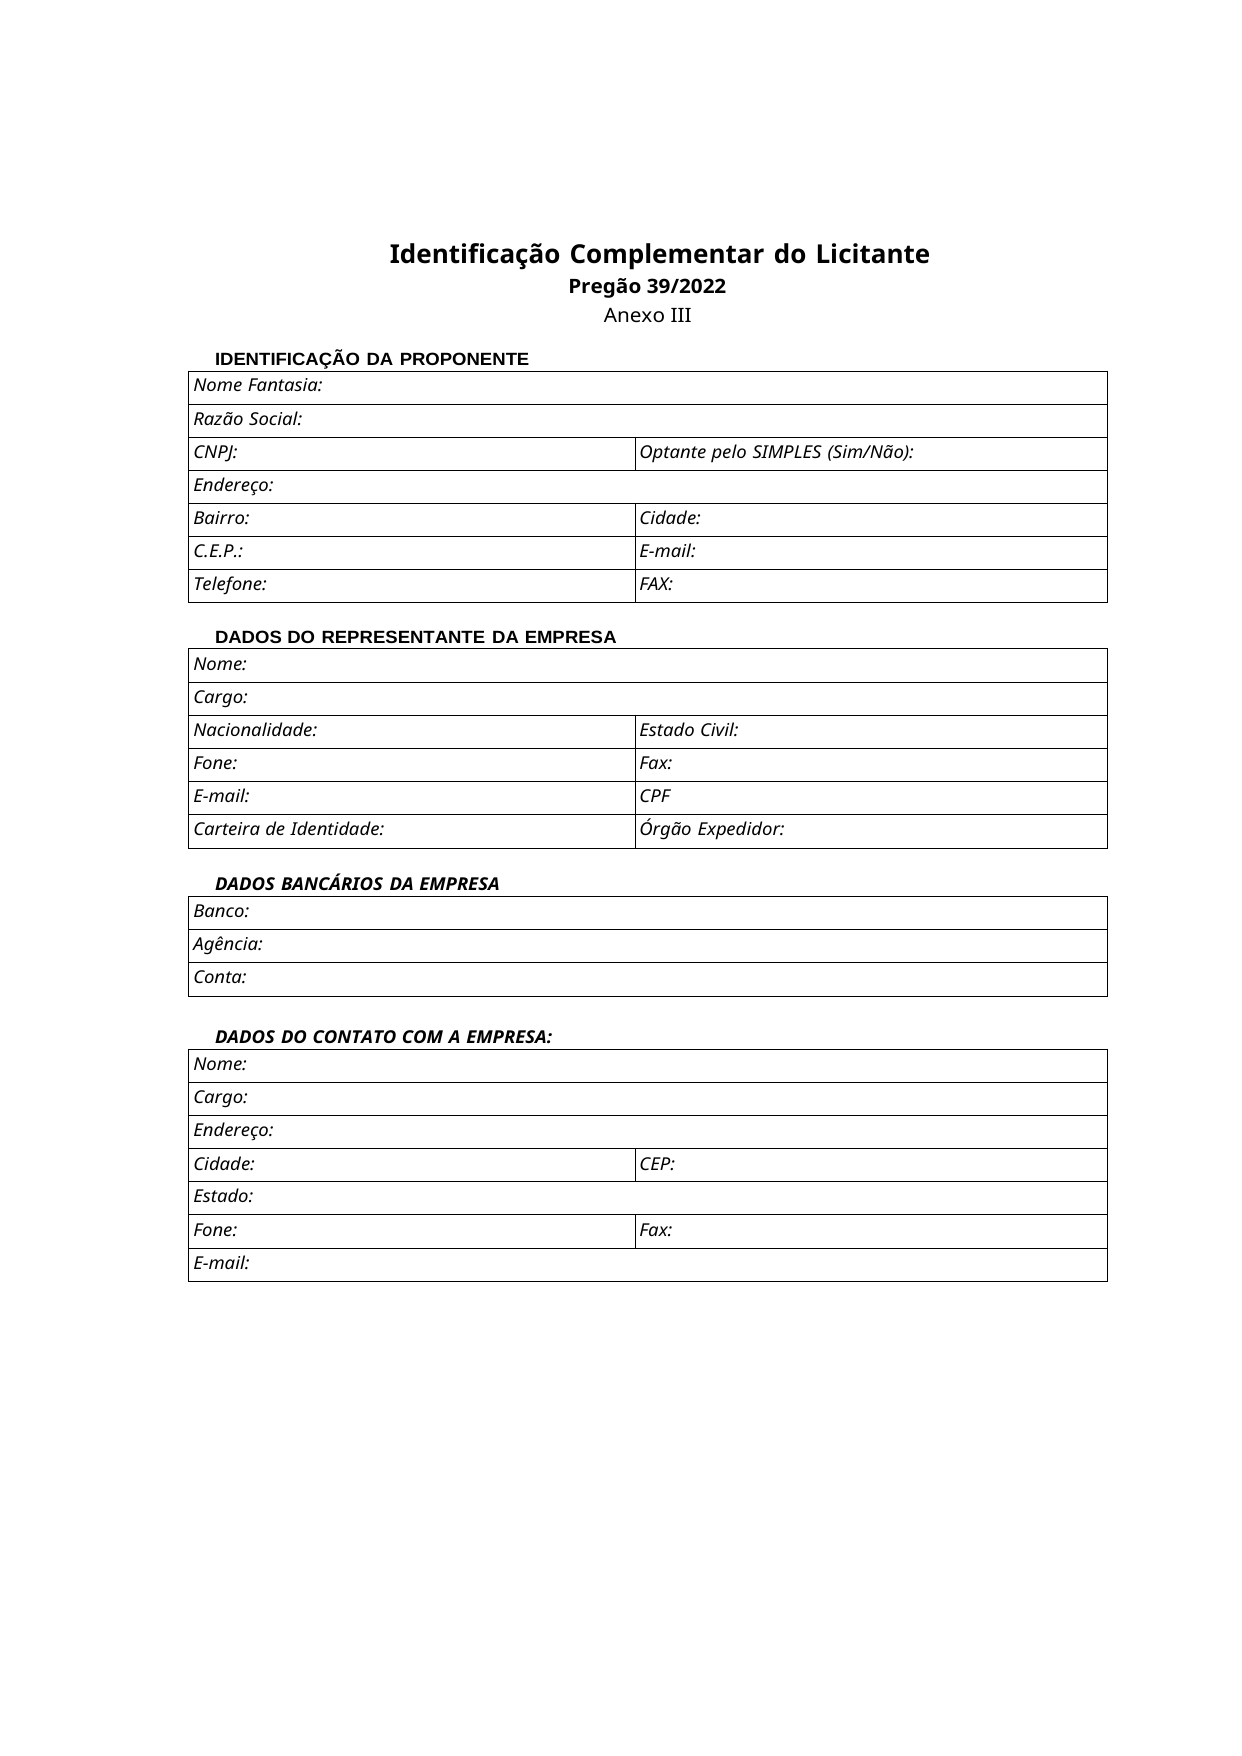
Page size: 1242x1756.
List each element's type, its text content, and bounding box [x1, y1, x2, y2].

table_cell Razão Social: [189, 405, 1107, 437]
table_cell CPF [636, 782, 1107, 814]
table_cell CNPJ: [189, 438, 635, 469]
table_cell FAX: [636, 570, 1107, 602]
table_cell Fone: [189, 1215, 635, 1247]
table_cell E-mail: [636, 537, 1107, 569]
table_cell Fax: [636, 749, 1107, 781]
table_header Nome: [189, 649, 1107, 682]
table_cell E-mail: [189, 1249, 1107, 1281]
table_cell Agência: [189, 930, 1107, 962]
text Pregão 39/2022 [550, 272, 744, 299]
text DADOS DO CONTATO COM A EMPRESA: [215, 1024, 1121, 1048]
table_cell Cargo: [189, 1083, 1107, 1115]
table_cell Bairro: [189, 504, 635, 536]
table_cell Optante pelo SIMPLES (Sim/Não): [636, 438, 1107, 469]
table_cell C.E.P.: [189, 537, 635, 569]
table_cell E-mail: [189, 782, 635, 814]
table_cell Telefone: [189, 570, 635, 602]
table_cell Estado Civil: [636, 716, 1107, 748]
text IDENTIFICAÇÃO DA PROPONENTE [215, 348, 1121, 369]
table_cell Endereço: [189, 1116, 1107, 1148]
text Anexo III [332, 301, 963, 328]
title Identificação Complementar do Licitante [356, 236, 963, 271]
text DADOS BANCÁRIOS DA EMPRESA [215, 872, 1121, 896]
table_cell Estado: [189, 1182, 1107, 1214]
table_cell Cargo: [189, 683, 1107, 714]
table_header Nome: [189, 1050, 1107, 1082]
table_cell Cidade: [189, 1149, 635, 1181]
table_cell CEP: [636, 1149, 1107, 1181]
table_cell Nacionalidade: [189, 716, 635, 748]
table_cell Conta: [189, 963, 1107, 996]
table_cell Fone: [189, 749, 635, 781]
text DADOS DO REPRESENTANTE DA EMPRESA [215, 627, 1121, 647]
table_header Nome Fantasia: [189, 372, 1107, 403]
table_cell Endereço: [189, 471, 1107, 503]
table_cell Órgão Expedidor: [636, 815, 1107, 847]
table_cell Fax: [636, 1215, 1107, 1247]
table_cell Cidade: [636, 504, 1107, 536]
table_cell Carteira de Identidade: [189, 815, 635, 847]
table_header Banco: [189, 897, 1107, 929]
